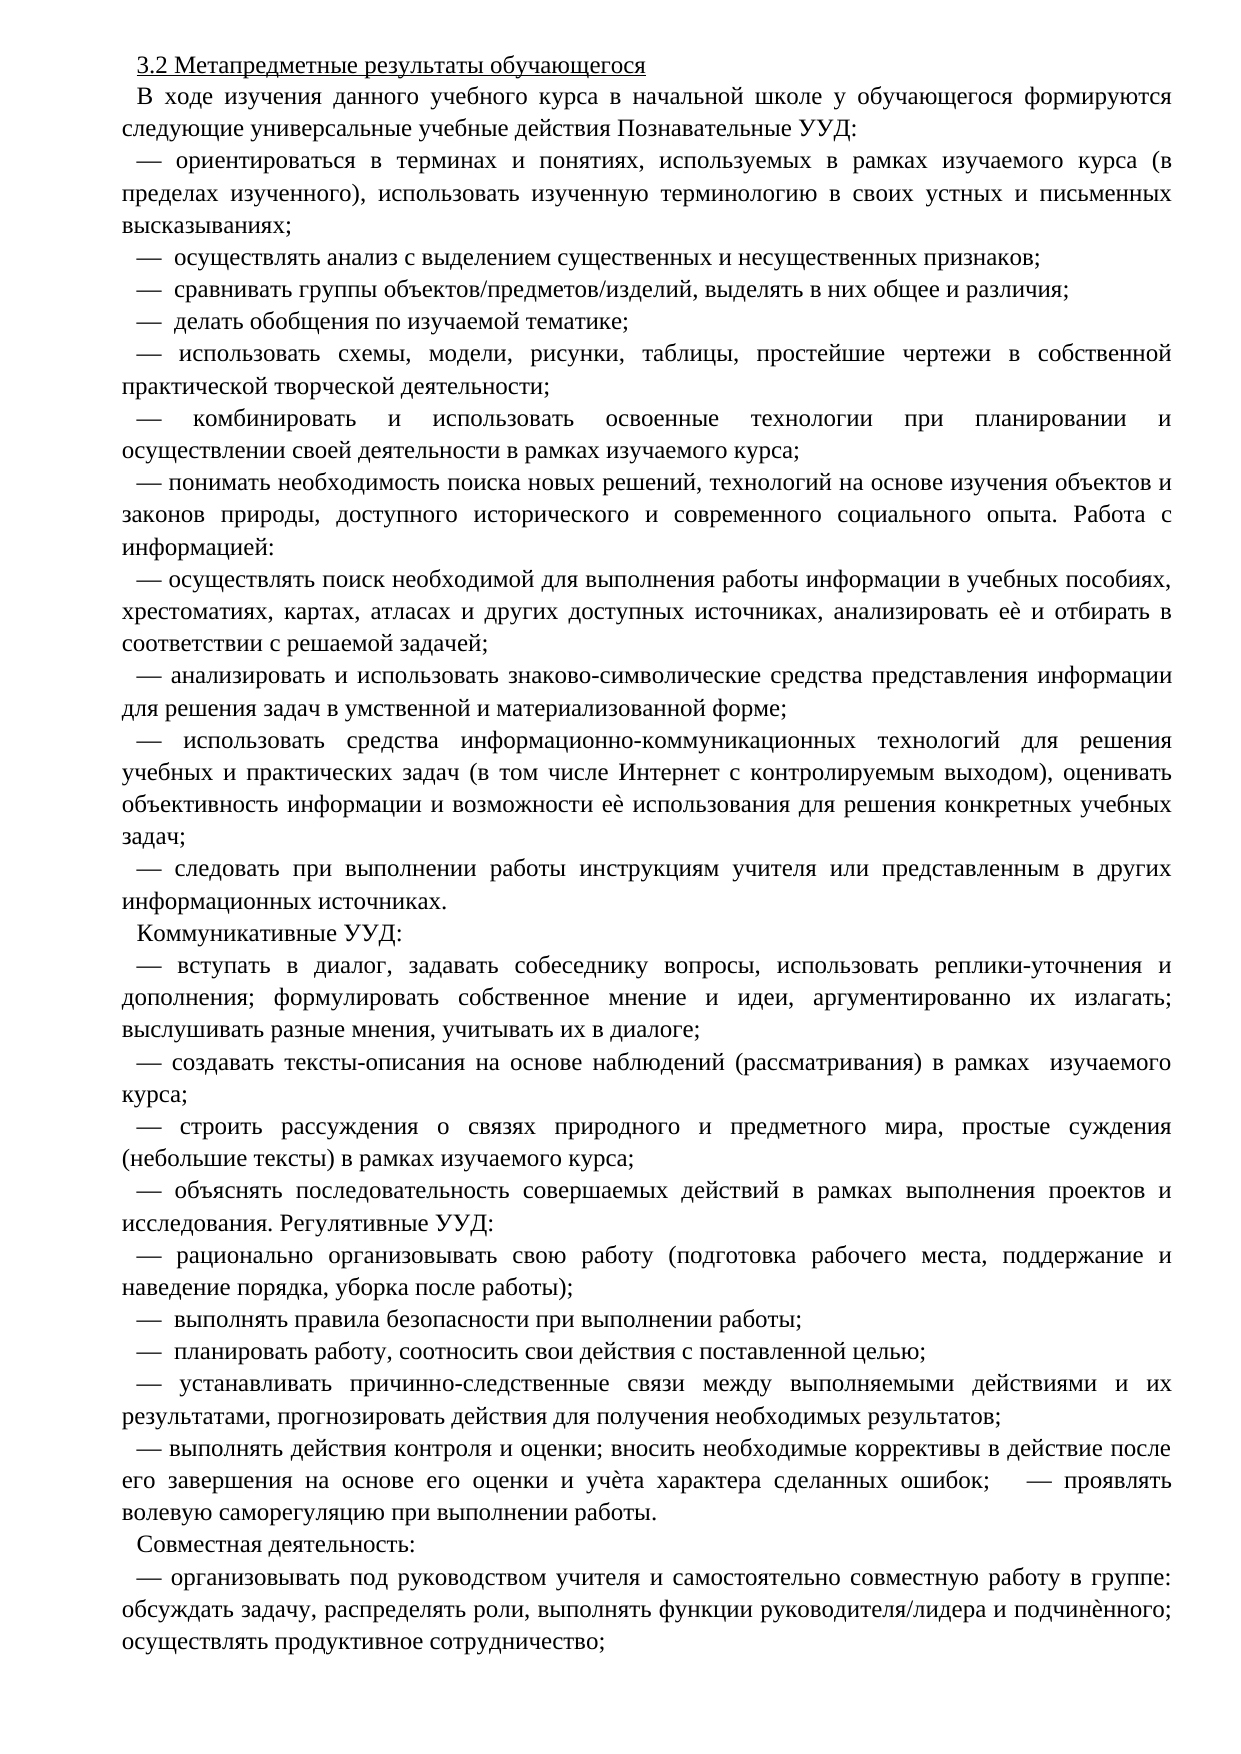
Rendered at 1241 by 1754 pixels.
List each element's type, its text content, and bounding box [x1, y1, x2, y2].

text — создавать тексты-описания на основе наблюдений (рассматривания) в рамках изучаемого курса; [122, 1047, 1173, 1108]
text — вступать в диалог, задавать собеседнику вопросы, использовать реплики-уточнения и дополнения; формулировать собственное мнение и идеи, аргументированно их излагать; выслушивать разные мнения, учитывать их в диалоге; [122, 950, 1173, 1043]
text — выполнять действия контроля и оценки; вносить необходимые коррективы в действие после его завершения на основе его оценки и учѐта характера сделанных ошибок; — проявлять волевую саморегуляцию при выполнении работы. [122, 1433, 1173, 1526]
text Коммуникативные УУД: [122, 918, 1173, 947]
text — анализировать и использовать знаково-символические средства представления информации для решения задач в умственной и материализованной форме; [122, 660, 1173, 721]
text — осуществлять анализ с выделением существенных и несущественных признаков; [122, 242, 1173, 271]
text — сравнивать группы объектов/предметов/изделий, выделять в них общее и различия; [122, 274, 1173, 303]
text — осуществлять поиск необходимой для выполнения работы информации в учебных пособиях, хрестоматиях, картах, атласах и других доступных источниках, анализировать еѐ и отбирать в соответствии с решаемой задачей; [122, 564, 1173, 657]
text — выполнять правила безопасности при выполнении работы; [122, 1304, 1173, 1333]
text — использовать средства информационно-коммуникационных технологий для решения учебных и практических задач (в том числе Интернет с контролируемым выходом), оценивать объективность информации и возможности еѐ использования для решения конкретных учебных задач; [122, 725, 1173, 850]
subtitle 3.2 Метапредметные результаты обучающегося [122, 50, 1173, 79]
text — устанавливать причинно-следственные связи между выполняемыми действиями и их результатами, прогнозировать действия для получения необходимых результатов; [122, 1368, 1173, 1429]
text — следовать при выполнении работы инструкциям учителя или представленным в других информационных источниках. [122, 853, 1173, 914]
text — понимать необходимость поиска новых решений, технологий на основе изучения объектов и законов природы, доступного исторического и современного социального опыта. Работа с информацией: [122, 467, 1173, 560]
text — организовывать под руководством учителя и самостоятельно совместную работу в группе: обсуждать задачу, распределять роли, выполнять функции руководителя/лидера и подчинѐнного; осуществлять продуктивное сотрудничество; [122, 1562, 1173, 1655]
text В ходе изучения данного учебного курса в начальной школе у обучающегося формируются следующие универсальные учебные действия Познавательные УУД: [122, 81, 1173, 142]
text Совместная деятельность: [122, 1529, 1173, 1558]
text — объяснять последовательность совершаемых действий в рамках выполнения проектов и исследования. Регулятивные УУД: [122, 1175, 1173, 1236]
text — планировать работу, соотносить свои действия с поставленной целью; [122, 1336, 1173, 1365]
text — использовать схемы, модели, рисунки, таблицы, простейшие чертежи в собственной практической творческой деятельности; [122, 338, 1173, 399]
text — строить рассуждения о связях природного и предметного мира, простые суждения (небольшие тексты) в рамках изучаемого курса; [122, 1111, 1173, 1172]
text — комбинировать и использовать освоенные технологии при планировании и осуществлении своей деятельности в рамках изучаемого курса; [122, 403, 1173, 464]
text — делать обобщения по изучаемой тематике; [122, 306, 1173, 335]
text — рационально организовывать свою работу (подготовка рабочего места, поддержание и наведение порядка, уборка после работы); [122, 1240, 1173, 1301]
text — ориентироваться в терминах и понятиях, используемых в рамках изучаемого курса (в пределах изученного), использовать изученную терминологию в своих устных и письменных высказываниях; [122, 145, 1173, 238]
